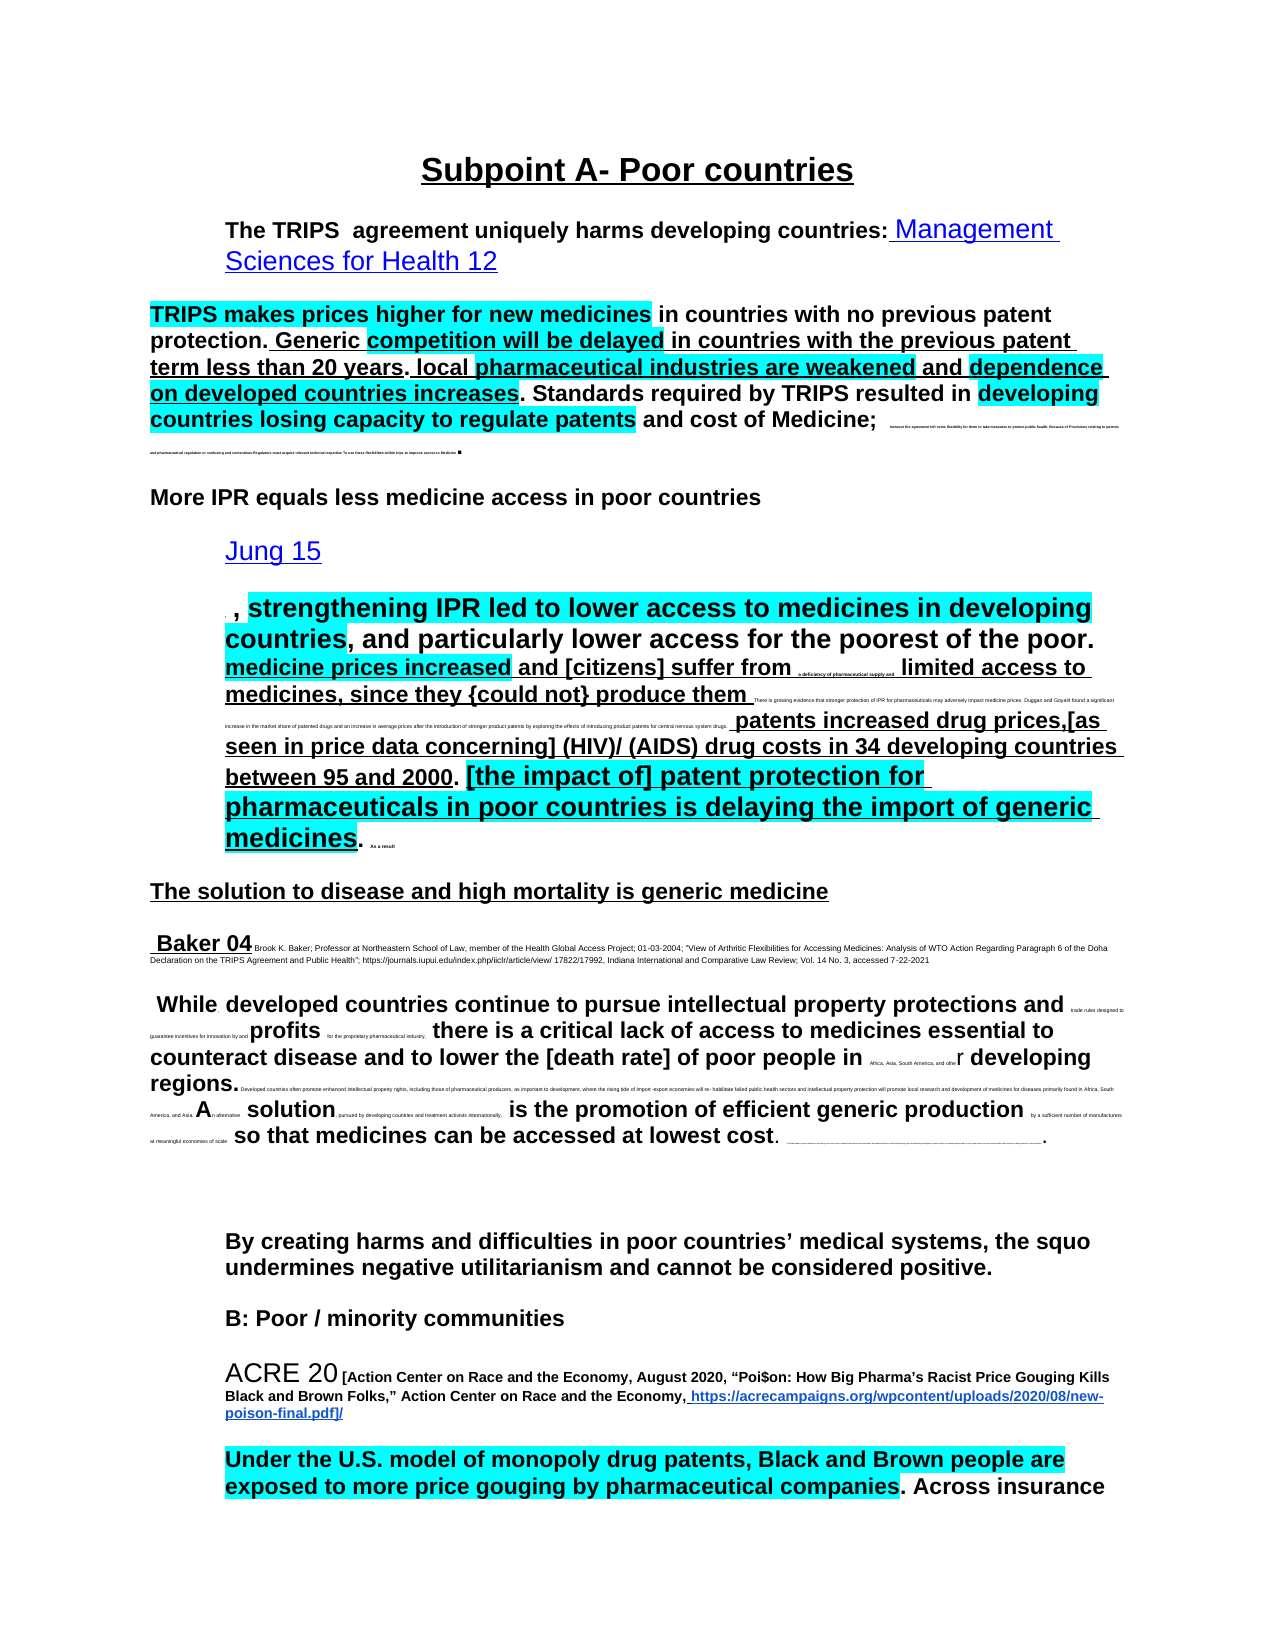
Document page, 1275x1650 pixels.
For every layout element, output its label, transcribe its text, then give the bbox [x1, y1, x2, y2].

text Baker 04 Brook K. Baker; Professor at Northeastern School of Law, member of the Health Global Access Project; 01-03-2004; ”View of Arthritic Flexibilities for Accessing Medicines: Analysis of WTO Action Regarding Paragraph 6 of the Doha Declaration on the TRIPS Agreement and Public Health”; https://journals.iupui.edu/index.php/iiclr/article/view/ 17822/17992, Indiana International and Comparative Law Review; Vol. 14 No. 3, accessed 7-22-2021 [150, 930, 1125, 966]
text ACRE 20 [Action Center on Race and the Economy, August 2020, “Poi$on: How Big Pharma’s Racist Price Gouging Kills Black and Brown Folks,” Action Center on Race and the Economy, https://acrecampaigns.org/wpcontent/uploads/2020/08/new-poison-final.pdf]/ [225, 1357, 1125, 1421]
text More IPR equals less medicine access in poor countries [150, 484, 1125, 510]
text While, developed countries continue to pursue intellectual property protections and trade rules designed to guarantee incentives for innovation by and profits for the proprietary pharmaceutical industry, there is a critical lack of access to medicines essential to counteract disease and to lower the [death rate] of poor people in Africa, Asia, South America, and other developing regions. Developed countries often promote enhanced intellectual property rights, including those of pharmaceutical producers, as important to development, where the rising tide of import-export economies will re- habilitate failed public health sectors and intellectual property protection will promote local research and development of medicines for diseases primarily found in Africa, South America, and Asia. An alternative solution, pursued by developing countries and treatment activists internationally, is the promotion of efficient generic production by a sufficient number of manufacturers at meaningful economies of scale so that medicines can be accessed at lowest cost. To enable trade in generic medicines, developing coun- tries and pro-public health activists have launched a broad-based attack on intellectual property rights that hamstring developing countries’ ability to respond proportionately to their urgent crises and more prosaic public health needs by making treatment costs prohibitive. [150, 991, 1125, 1149]
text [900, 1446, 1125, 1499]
text Jung 15 [225, 535, 1125, 567]
text By creating harms and difficulties in poor countries’ medical systems, the squo undermines negative utilitarianism and cannot be considered positive. [225, 1228, 1125, 1280]
text The solution to disease and high mortality is generic medicine [150, 878, 1125, 905]
text , , strengthening IPR led to lower access to medicines in developing countries, and particularly lower access for the poorest of the poor. medicine prices increased and [citizens] suffer from a deficiency of pharmaceutical supply and limited access to medicines, since they {could not} produce them There is growing evidence that stronger protection of IPR for pharmaceuticals may adversely impact medicine prices. Duggan and Goyal4 found a significant increase in the market share of patented drugs and an increase in average prices after the introduction of stronger product patents by exploring the effects of introducing product patents for central nervous system drugs. patents increased drug prices,[as seen in price data concerning] (HIV)/ (AIDS) drug costs in 34 developing countries between 95 and 2000. [the impact of] patent protection for pharmaceuticals in poor countries is delaying the import of generic medicines. As a result [225, 592, 1125, 853]
text Subpoint A- Poor countries [150, 150, 1125, 188]
text The TRIPS agreement uniquely harms developing countries: Management Sciences for Health 12 [225, 213, 1125, 276]
text TRIPS makes prices higher for new medicines in countries with no previous patent protection. Generic competition will be delayed in countries with the previous patent term less than 20 years. local pharmaceutical industries are weakened and dependence on developed countries increases. Standards required by TRIPS resulted in developing countries losing capacity to regulate patents and cost of Medicine; however the agreement left some flexibility for them to take measures to protect public health. Because of Provisions relating to patents and pharmaceutical regulation or confusing and contentious Regulators must acquire relevant technical expertise To use these flexibilities within trips to improve access to Medicine. [150, 301, 1125, 459]
text B: Poor / minority communities [225, 1305, 1125, 1332]
